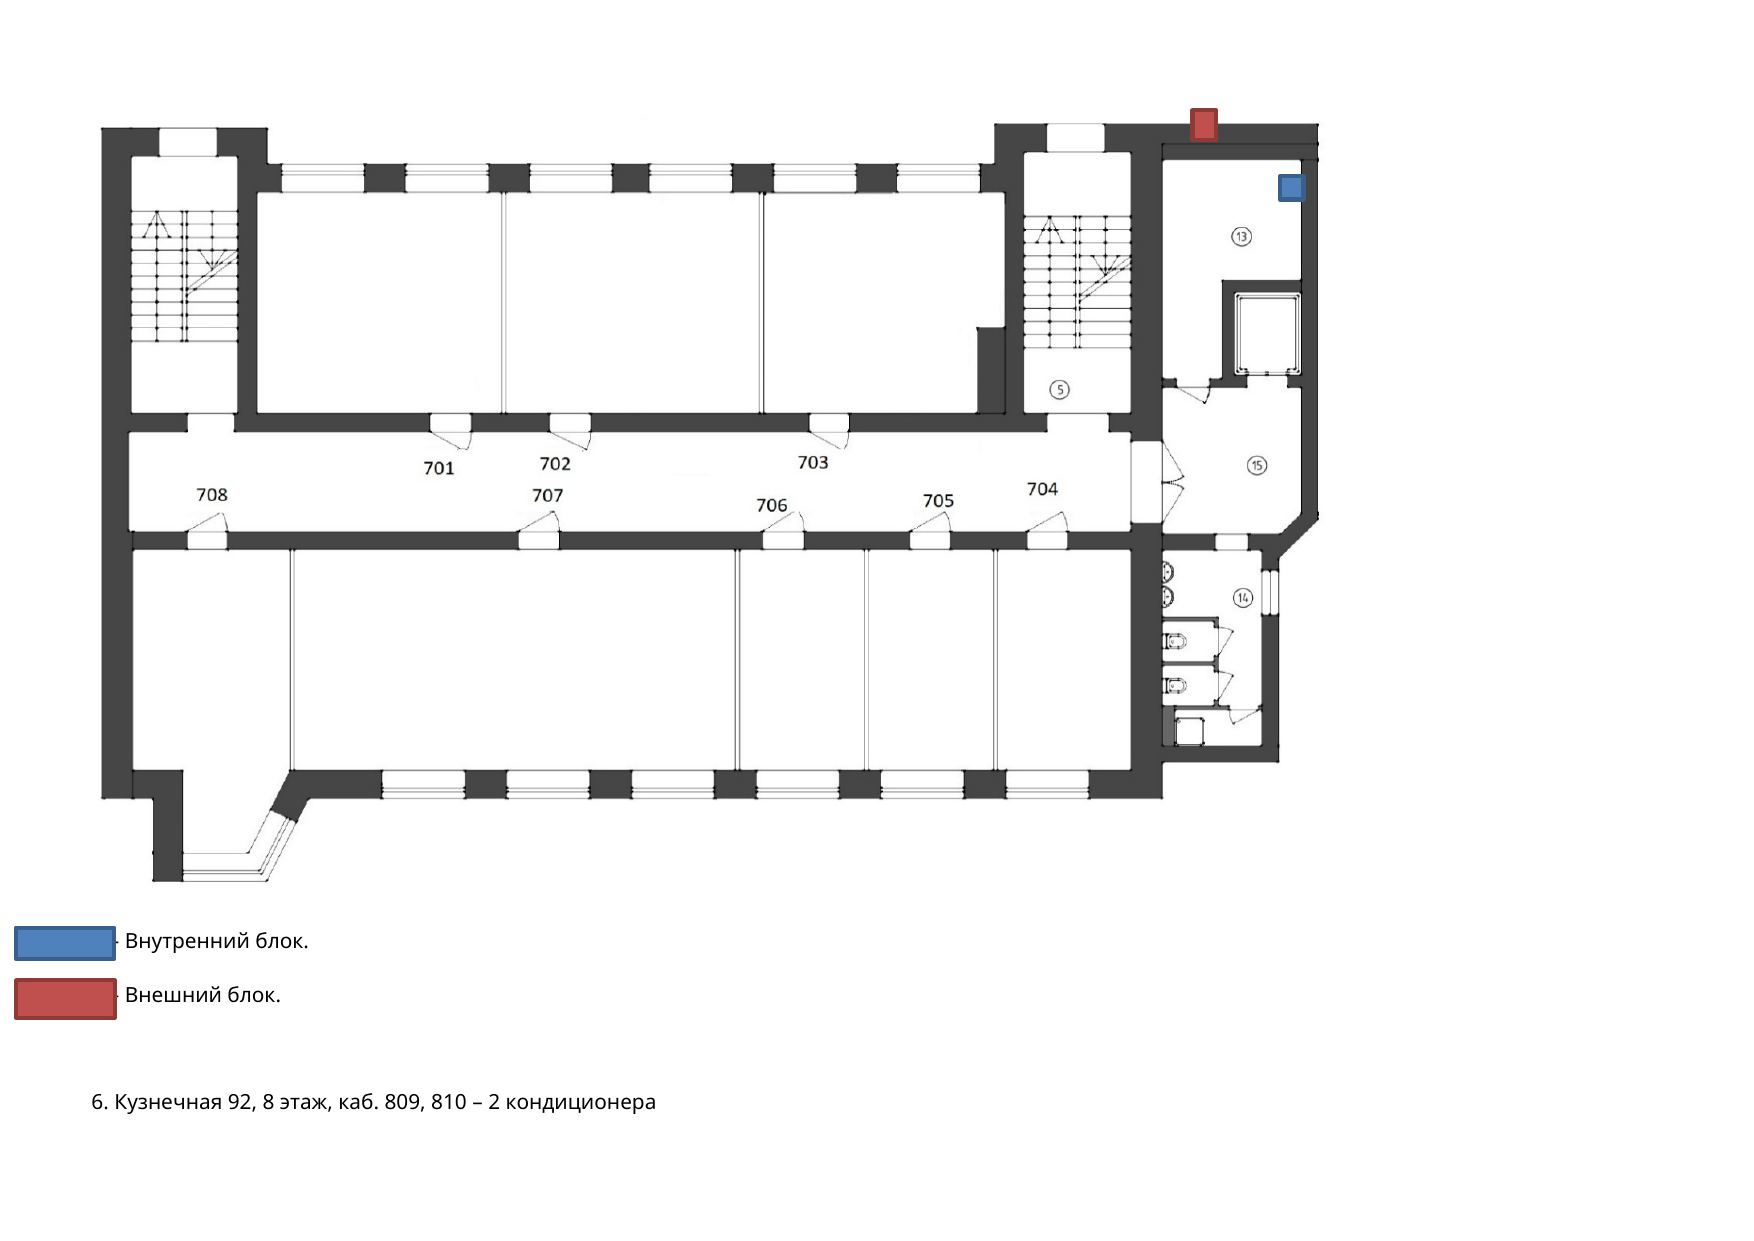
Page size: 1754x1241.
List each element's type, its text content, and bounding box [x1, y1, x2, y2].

text 6. Кузнечная 92, 8 этаж, каб. 809, 810 – 2 кондиционера [75, 1087, 1709, 1115]
text - Внешний блок. [117, 980, 1709, 1008]
text - Внутренний блок. [116, 927, 1709, 955]
picture [75, 103, 1349, 902]
